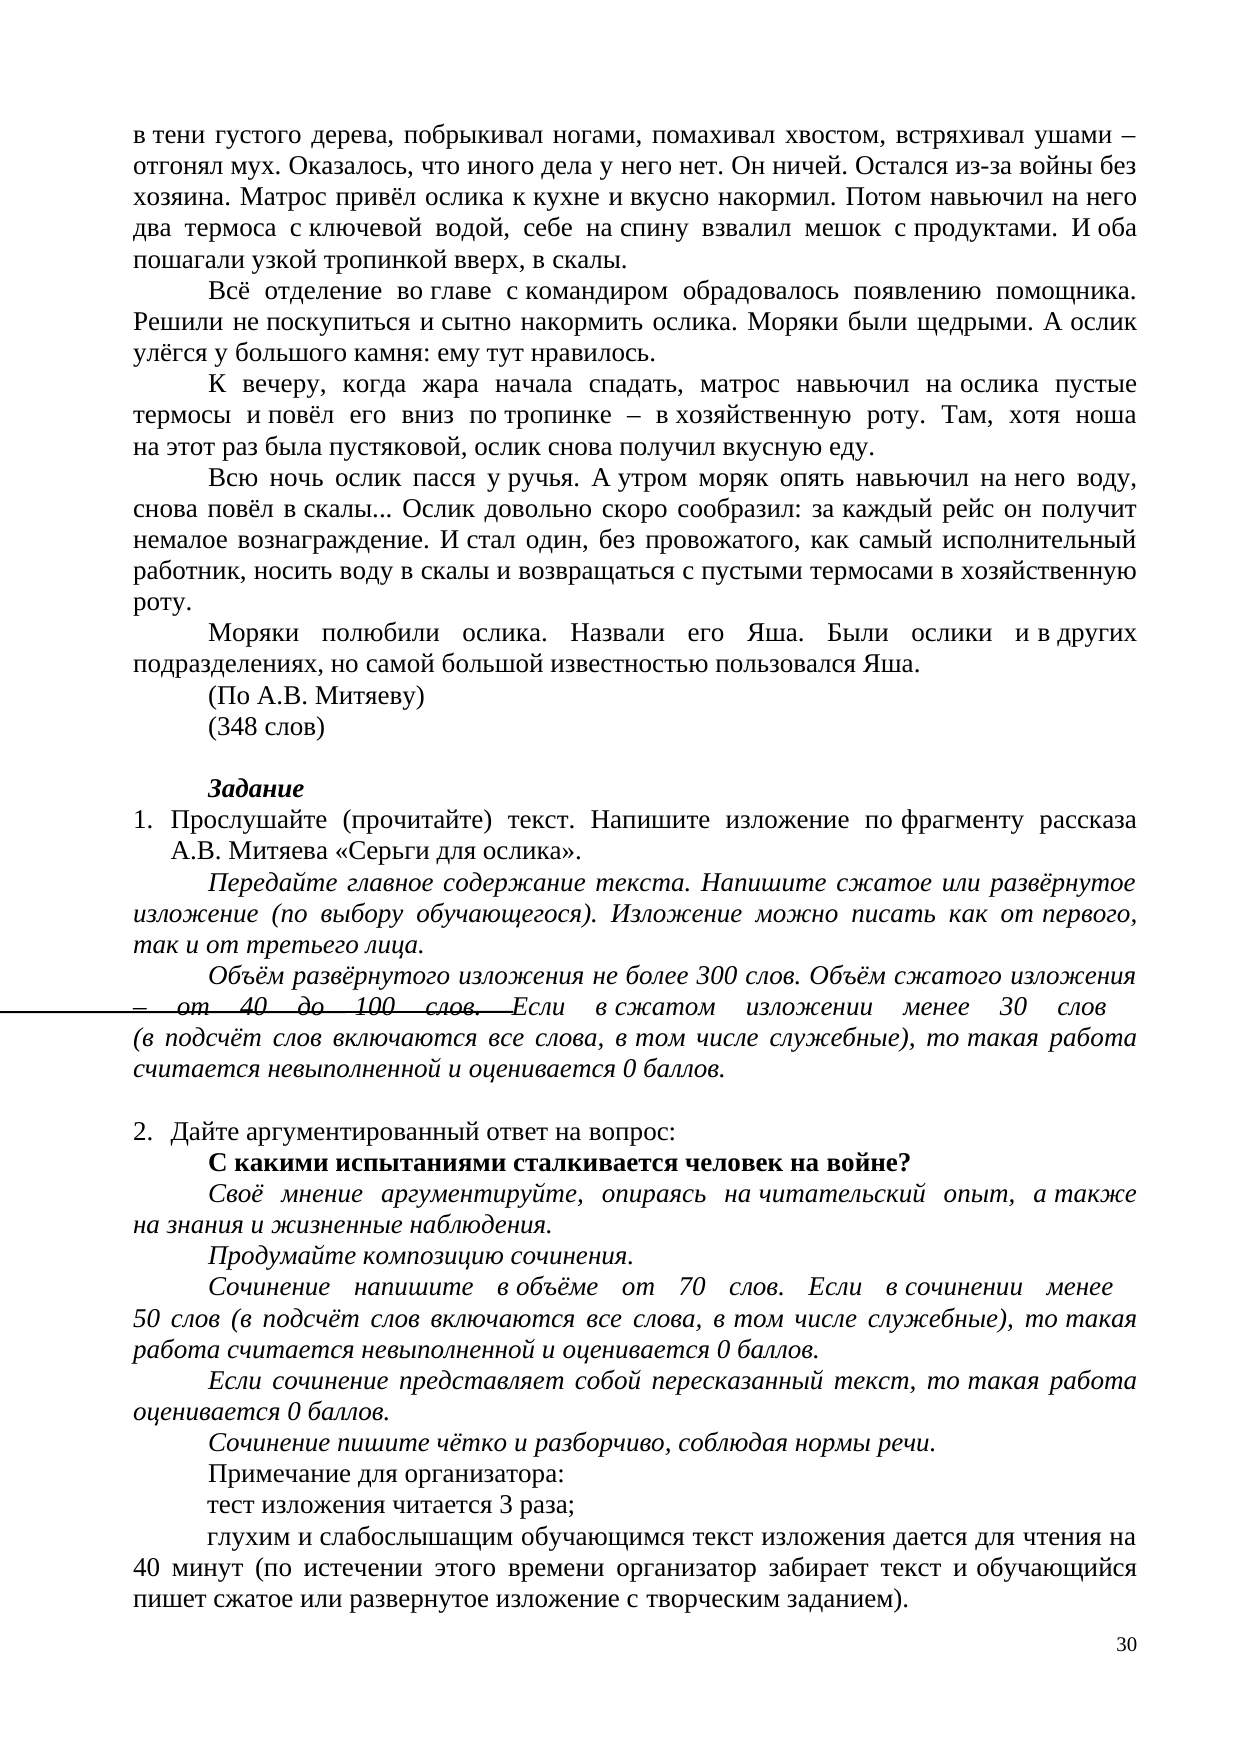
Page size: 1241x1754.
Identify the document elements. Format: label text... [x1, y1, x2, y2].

text Передайте главное содержание текста. Напишите сжатое или развёрнутое изложение (по выбору обучающегося). Изложение можно писать как от первого, так и от третьего лица. [133, 866, 1137, 959]
text глухим и слабослышащим обучающимся текст изложения дается для чтения на 40 минут (по истечении этого времени организатор забирает текст и обучающийся пишет сжатое или развернутое изложение с творческим заданием). [133, 1520, 1137, 1613]
text Всю ночь ослик пасся у ручья. А утром моряк опять навьючил на него воду, снова повёл в скалы... Ослик довольно скоро сообразил: за каждый рейс он получит немалое вознаграждение. И стал один, без провожатого, как самый исполнительный работник, носить воду в скалы и возвращаться с пустыми термосами в хозяйственную роту. [133, 461, 1137, 616]
text Задание [133, 772, 1137, 803]
text тест изложения читается 3 раза; [133, 1488, 1137, 1520]
text Сочинение напишите в объёме от 70 слов. Если в сочинении менее 50 слов (в подсчёт слов включаются все слова, в том числе служебные), то такая работа считается невыполненной и оценивается 0 баллов. [133, 1271, 1137, 1364]
text Моряки полюбили ослика. Назвали его Яша. Были ослики и в других подразделениях, но самой большой известностью пользовался Яша. [133, 616, 1137, 679]
text Продумайте композицию сочинения. [133, 1239, 1137, 1271]
text Всё отделение во главе с командиром обрадовалось появлению помощника. Решили не поскупиться и сытно накормить ослика. Моряки были щедрыми. А ослик улёгся у большого камня: ему тут нравилось. [133, 274, 1137, 367]
list Прослушайте (прочитайте) текст. Напишите изложение по фрагменту рассказа А.В. Митяева «Серьги для ослика». [133, 803, 1137, 866]
text Сочинение пишите чётко и разборчиво, соблюдая нормы речи. [133, 1426, 1137, 1457]
text Если сочинение представляет собой пересказанный текст, то такая работа оценивается 0 баллов. [133, 1364, 1137, 1426]
list Дайте аргументированный ответ на вопрос: [133, 1115, 1137, 1146]
text (348 слов) [133, 710, 1137, 741]
text С какими испытаниями сталкивается человек на войне? [133, 1146, 1137, 1177]
text К вечеру, когда жара начала спадать, матрос навьючил на ослика пустые термосы и повёл его вниз по тропинке – в хозяйственную роту. Там, хотя ноша на этот раз была пустяковой, ослик снова получил вкусную еду. [133, 367, 1137, 461]
text (По А.В. Митяеву) [133, 679, 1137, 710]
text Своё мнение аргументируйте, опираясь на читательский опыт, а также на знания и жизненные наблюдения. [133, 1177, 1137, 1239]
text Примечание для организатора: [133, 1457, 1137, 1488]
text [133, 118, 1137, 274]
text Объём развёрнутого изложения не более 300 слов. Объём сжатого изложения – от 40 до 100 слов. Если в сжатом изложении менее 30 слов (в подсчёт слов включаются все слова, в том числе служебные), то такая работа считается невыполненной и оценивается 0 баллов. [133, 959, 1137, 1084]
